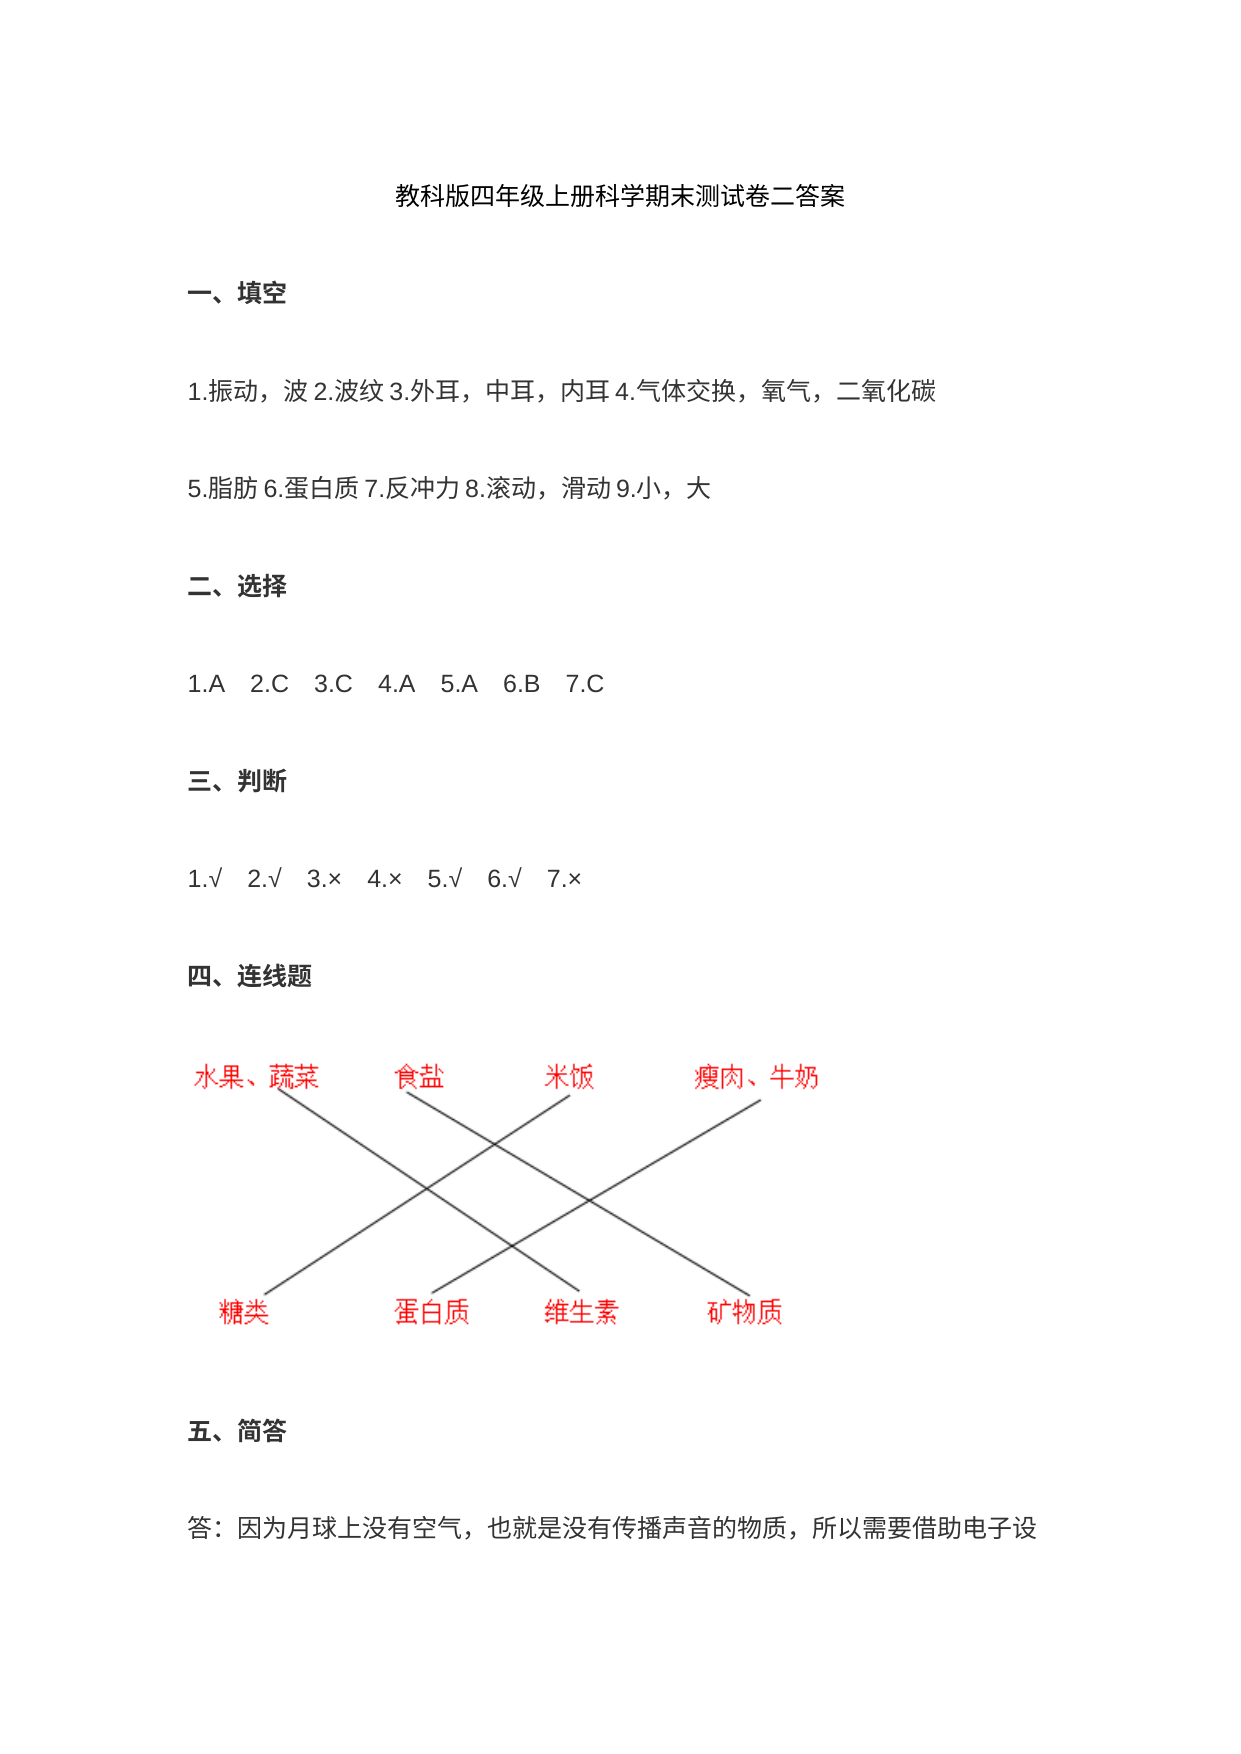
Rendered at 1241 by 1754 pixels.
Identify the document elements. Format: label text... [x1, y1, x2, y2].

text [187, 259, 1053, 1559]
text 教科版四年级上册科学期末测试卷二答案 [187, 162, 1053, 227]
picture [187, 1039, 830, 1337]
